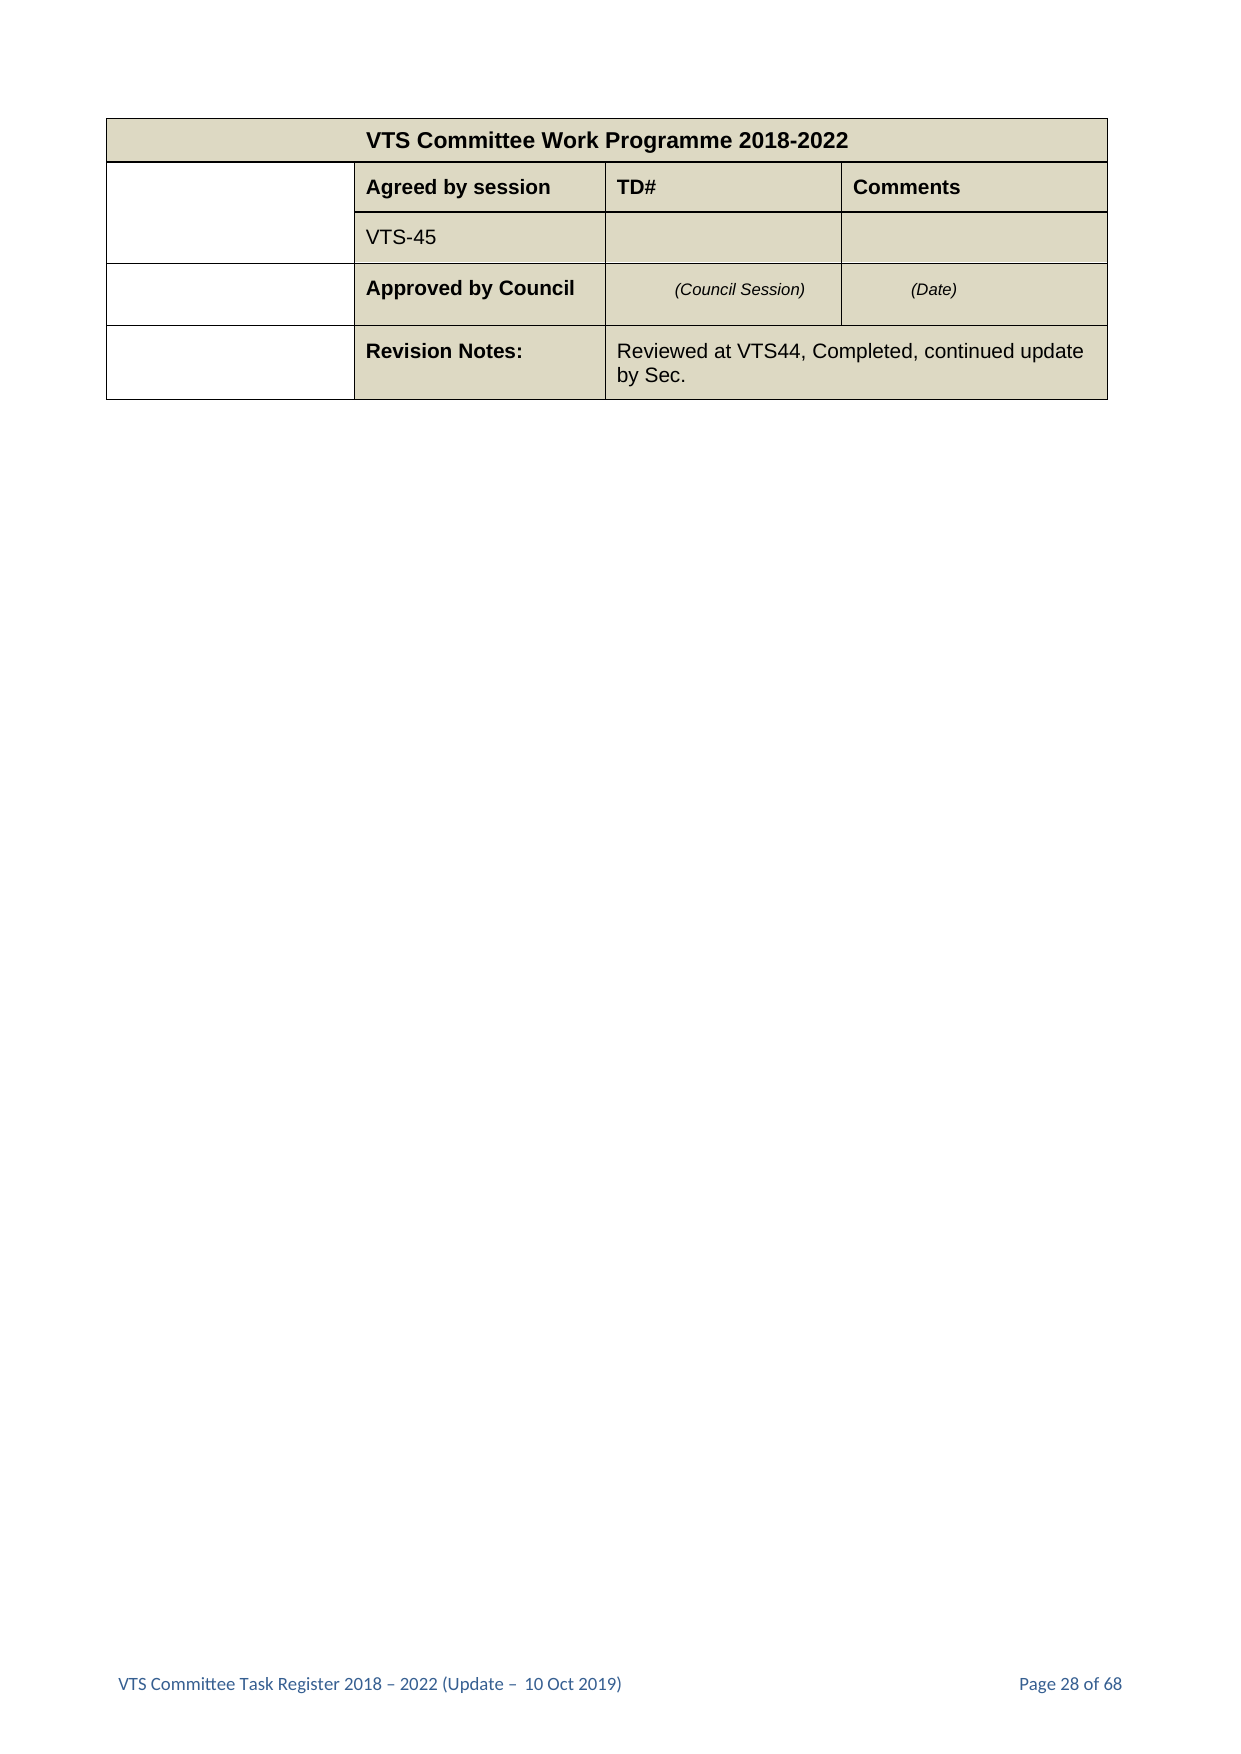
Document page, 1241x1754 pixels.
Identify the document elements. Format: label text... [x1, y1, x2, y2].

table_header VTS Committee Work Programme 2018-2022 [107, 119, 1107, 161]
table_cell Comments [842, 163, 1107, 211]
table_cell VTS-45 [355, 213, 605, 262]
table_cell [107, 264, 354, 325]
table_cell Approved by Council [355, 264, 605, 325]
table_cell (Council Session) [606, 264, 841, 325]
table_cell Revision Notes: [355, 326, 605, 399]
table_cell TD# [606, 163, 841, 211]
table_cell (Date) [842, 264, 1107, 325]
table_cell [107, 326, 354, 399]
table_cell [606, 213, 841, 262]
table_cell Reviewed at VTS44, Completed, continued update by Sec. [606, 326, 1107, 399]
table_cell Agreed by session [355, 163, 605, 211]
table_cell [107, 163, 354, 262]
table_cell [842, 213, 1107, 262]
